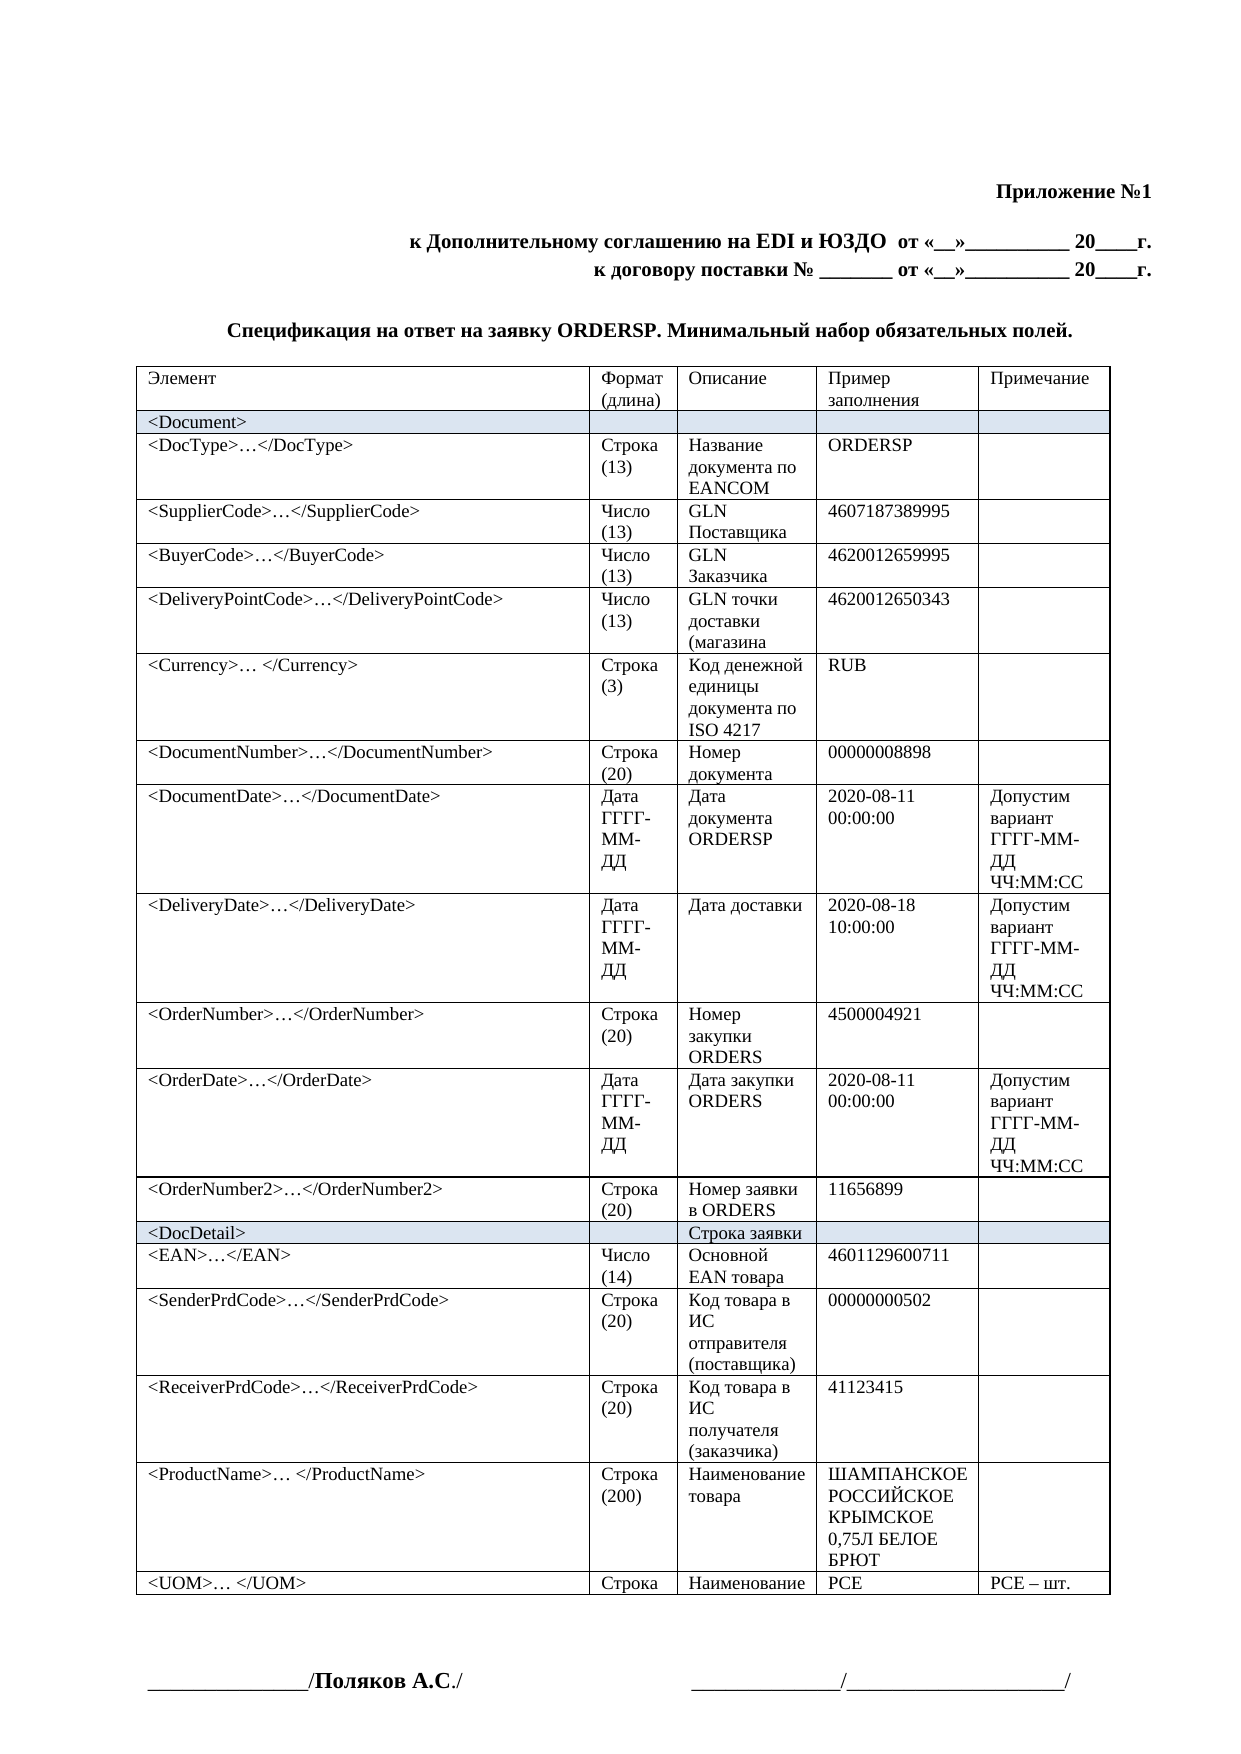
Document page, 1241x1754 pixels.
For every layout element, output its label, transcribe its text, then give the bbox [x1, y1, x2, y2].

table_cell GLN точки доставки (магазина [678, 588, 816, 653]
table_cell Строка (20) [590, 1376, 677, 1462]
table_cell 4620012659995 [817, 544, 978, 587]
table_cell <DocDetail> [137, 1222, 589, 1243]
table_cell Число (14) [590, 1244, 677, 1287]
table_cell <DocType>…</DocType> [137, 434, 589, 499]
table_cell [979, 1376, 1109, 1462]
table_cell Дата ГГГГ-ММ-ДД [590, 785, 677, 893]
table_cell Дата ГГГГ-ММ-ДД [590, 1069, 677, 1176]
table_cell 4601129600711 [817, 1244, 978, 1287]
table_cell <SenderPrdCode>…</SenderPrdCode> [137, 1289, 589, 1375]
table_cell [678, 1572, 816, 1593]
table_cell <ProductName>… </ProductName> [137, 1463, 589, 1571]
table_cell [979, 654, 1109, 740]
table_header Формат (длина) [590, 367, 677, 410]
table_cell [979, 500, 1109, 543]
table_cell 41123415 [817, 1376, 978, 1462]
table_cell Строка (20) [590, 1178, 677, 1221]
table_cell ШАМПАНСКОЕ РОССИЙСКОЕ КРЫМСКОЕ 0,75Л БЕЛОЕ БРЮТ [817, 1463, 978, 1571]
table_cell PCE – шт. KGB – кг [979, 1572, 1109, 1593]
table_cell <DeliveryDate>…</DeliveryDate> [137, 894, 589, 1002]
table_cell 00000000502 [817, 1289, 978, 1375]
text к договору поставки № _______ от «__»__________ 20____г. [148, 257, 1152, 281]
table_cell <DocumentNumber>…</DocumentNumber> [137, 741, 589, 784]
table_cell 2020-08-11 00:00:00 [817, 1069, 978, 1176]
table_cell <ReceiverPrdCode>…</ReceiverPrdCode> [137, 1376, 589, 1462]
table_cell [817, 411, 978, 433]
table_cell [979, 741, 1109, 784]
table_cell Строка (13) [590, 434, 677, 499]
table_cell Наименование товара [678, 1463, 816, 1571]
table_cell Номер документа [678, 741, 816, 784]
table_cell Номер заявки в ORDERS [678, 1178, 816, 1221]
table_header Пример заполнения [817, 367, 978, 410]
table_cell 4620012650343 [817, 588, 978, 653]
table_cell <EAN>…</EAN> [137, 1244, 589, 1287]
table_cell 2020-08-11 00:00:00 [817, 785, 978, 893]
table_cell [590, 1222, 677, 1243]
table_cell Число (13) [590, 588, 677, 653]
table_cell [979, 1289, 1109, 1375]
table_cell Строка (3) [590, 654, 677, 740]
text Спецификация на ответ на заявку ORDERSP. Минимальный набор обязательных полей. [148, 318, 1152, 342]
table_cell Номер закупки ORDERS [678, 1003, 816, 1068]
table_cell ORDERSP [817, 434, 978, 499]
table_cell <Currency>… </Currency> [137, 654, 589, 740]
table_cell [979, 1003, 1109, 1068]
table_cell <UOM>… </UOM> [137, 1572, 589, 1593]
table_cell [979, 588, 1109, 653]
table_cell 4500004921 [817, 1003, 978, 1068]
table_cell <OrderNumber>…</OrderNumber> [137, 1003, 589, 1068]
table_cell Дата доставки [678, 894, 816, 1002]
table_cell Строка (20) [590, 1003, 677, 1068]
table_cell 11656899 [817, 1178, 978, 1221]
table_cell Код товара в ИС отправителя (поставщика) [678, 1289, 816, 1375]
table_cell <BuyerCode>…</BuyerCode> [137, 544, 589, 587]
table_header Примечание [979, 367, 1109, 410]
table_cell [979, 1178, 1109, 1221]
table_cell <DeliveryPointCode>…</DeliveryPointCode> [137, 588, 589, 653]
table_cell [979, 1244, 1109, 1287]
table_cell [979, 411, 1109, 433]
table_cell 4607187389995 [817, 500, 978, 543]
table_cell [979, 434, 1109, 499]
table_cell Дата документа ORDERSP [678, 785, 816, 893]
table_cell <Document> [137, 411, 589, 433]
table_cell RUB [817, 654, 978, 740]
table_cell Число (13) [590, 544, 677, 587]
table_cell Строка (20) [590, 1572, 677, 1593]
table_cell Строка заявки [678, 1222, 816, 1243]
table_cell <OrderNumber2>…</OrderNumber2> [137, 1178, 589, 1221]
table_cell Строка (200) [590, 1463, 677, 1571]
table_cell Строка (20) [590, 1289, 677, 1375]
table_cell Число (13) [590, 500, 677, 543]
table_cell [979, 1463, 1109, 1571]
table_cell Допустим вариант ГГГГ-ММ-ДД ЧЧ:ММ:СС [979, 1069, 1109, 1176]
table_cell Дата закупки ORDERS [678, 1069, 816, 1176]
table_cell Код товара в ИС получателя (заказчика) [678, 1376, 816, 1462]
table_cell Строка (20) [590, 741, 677, 784]
text Приложение №1 [207, 179, 1152, 203]
table_cell PCE [817, 1572, 978, 1593]
table_cell Название документа по EANCOM [678, 434, 816, 499]
table_cell GLN Поставщика [678, 500, 816, 543]
table_cell Допустим вариант ГГГГ-ММ-ДД ЧЧ:ММ:СС [979, 785, 1109, 893]
table_cell <OrderDate>…</OrderDate> [137, 1069, 589, 1176]
table_cell <SupplierCode>…</SupplierCode> [137, 500, 589, 543]
table_header Описание [678, 367, 816, 410]
table_cell [817, 1222, 978, 1243]
table_header Элемент [137, 367, 589, 410]
table_cell 2020-08-18 10:00:00 [817, 894, 978, 1002]
table_cell [979, 544, 1109, 587]
table_cell Допустим вариант ГГГГ-ММ-ДД ЧЧ:ММ:СС [979, 894, 1109, 1002]
table_cell Дата ГГГГ-ММ-ДД [590, 894, 677, 1002]
table_cell <DocumentDate>…</DocumentDate> [137, 785, 589, 893]
table_cell Основной EAN товара [678, 1244, 816, 1287]
table_cell [979, 1222, 1109, 1243]
table_cell [678, 411, 816, 433]
table_cell GLN Заказчика [678, 544, 816, 587]
text к Дополнительному соглашению на EDI и ЮЗДО от «__»__________ 20____г. [148, 228, 1152, 253]
table_cell [590, 411, 677, 433]
table_cell 00000008898 [817, 741, 978, 784]
table_cell Код денежной единицы документа по ISO 4217 [678, 654, 816, 740]
